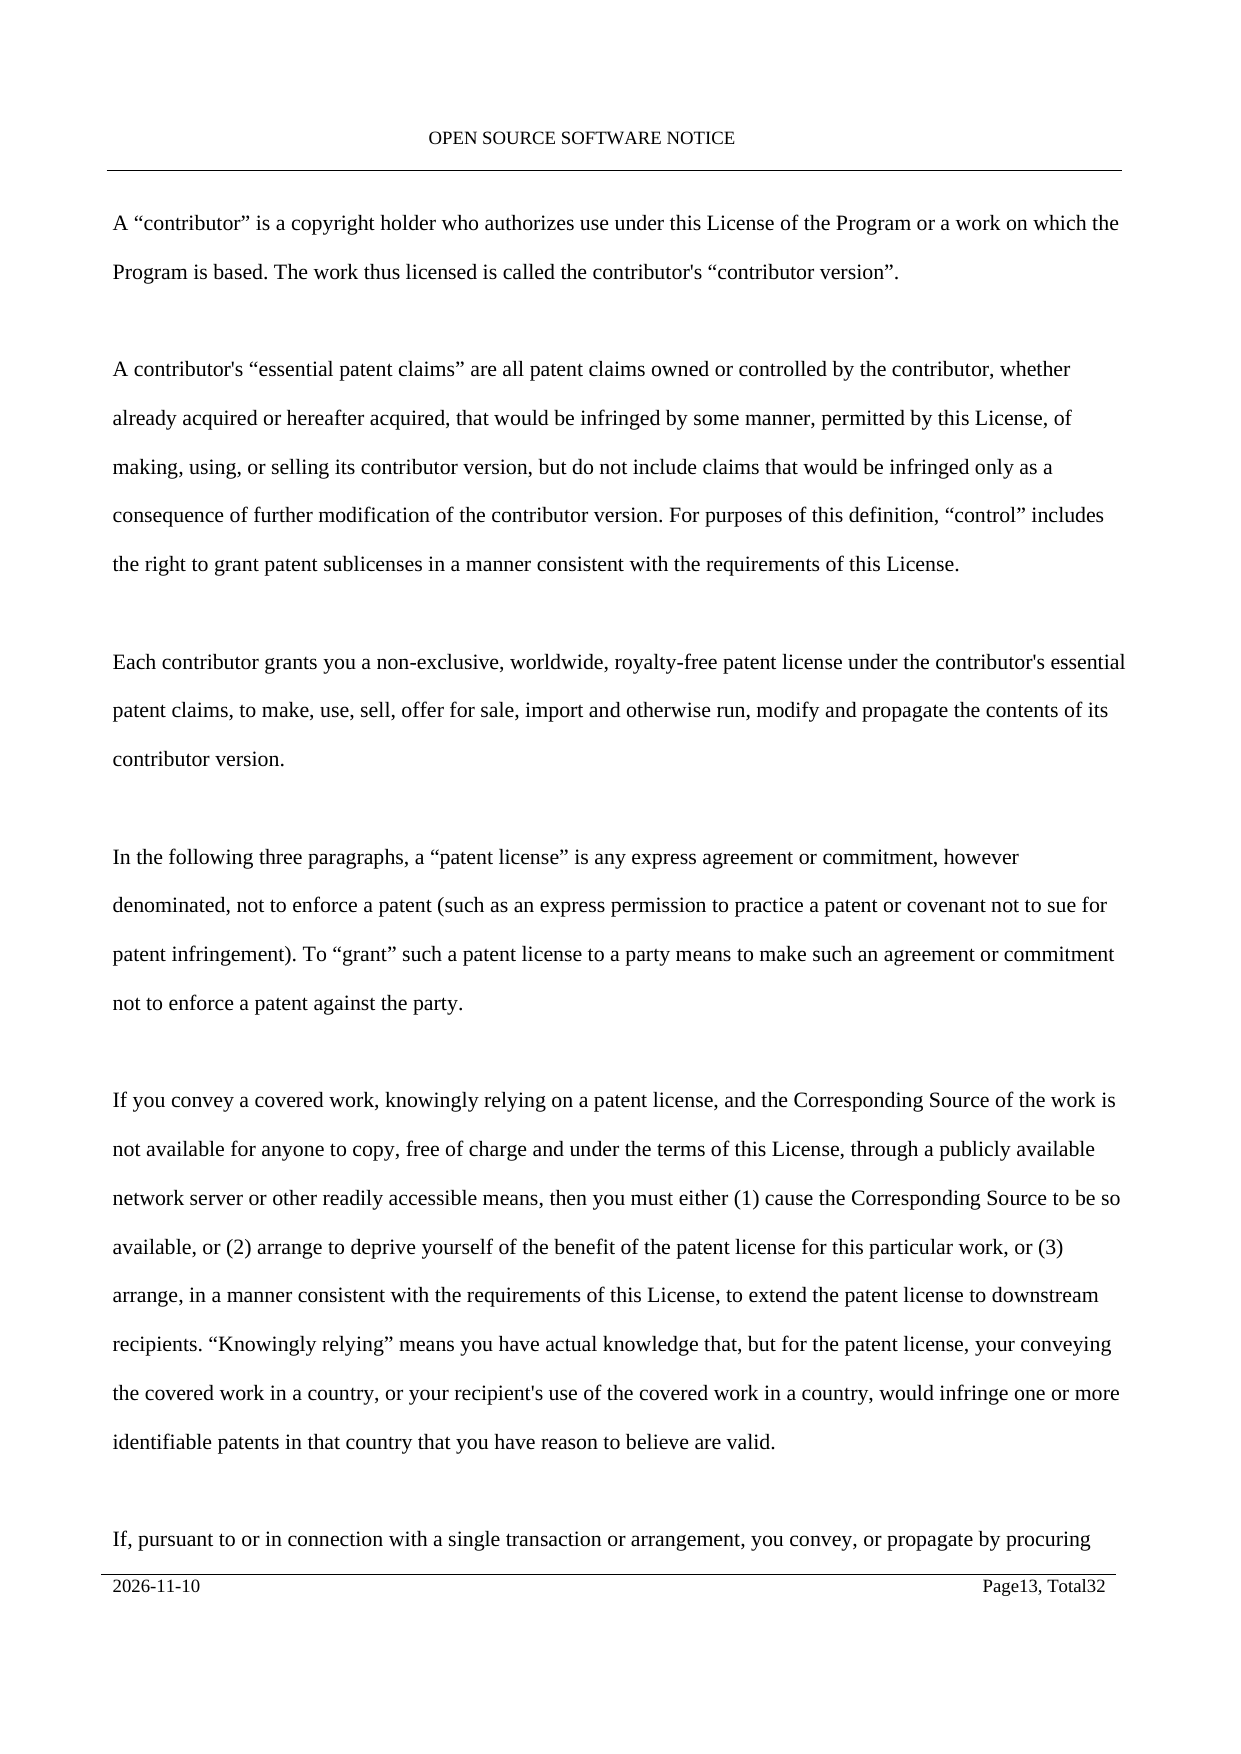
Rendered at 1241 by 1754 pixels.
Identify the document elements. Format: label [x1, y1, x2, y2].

text [112, 206, 1128, 1555]
